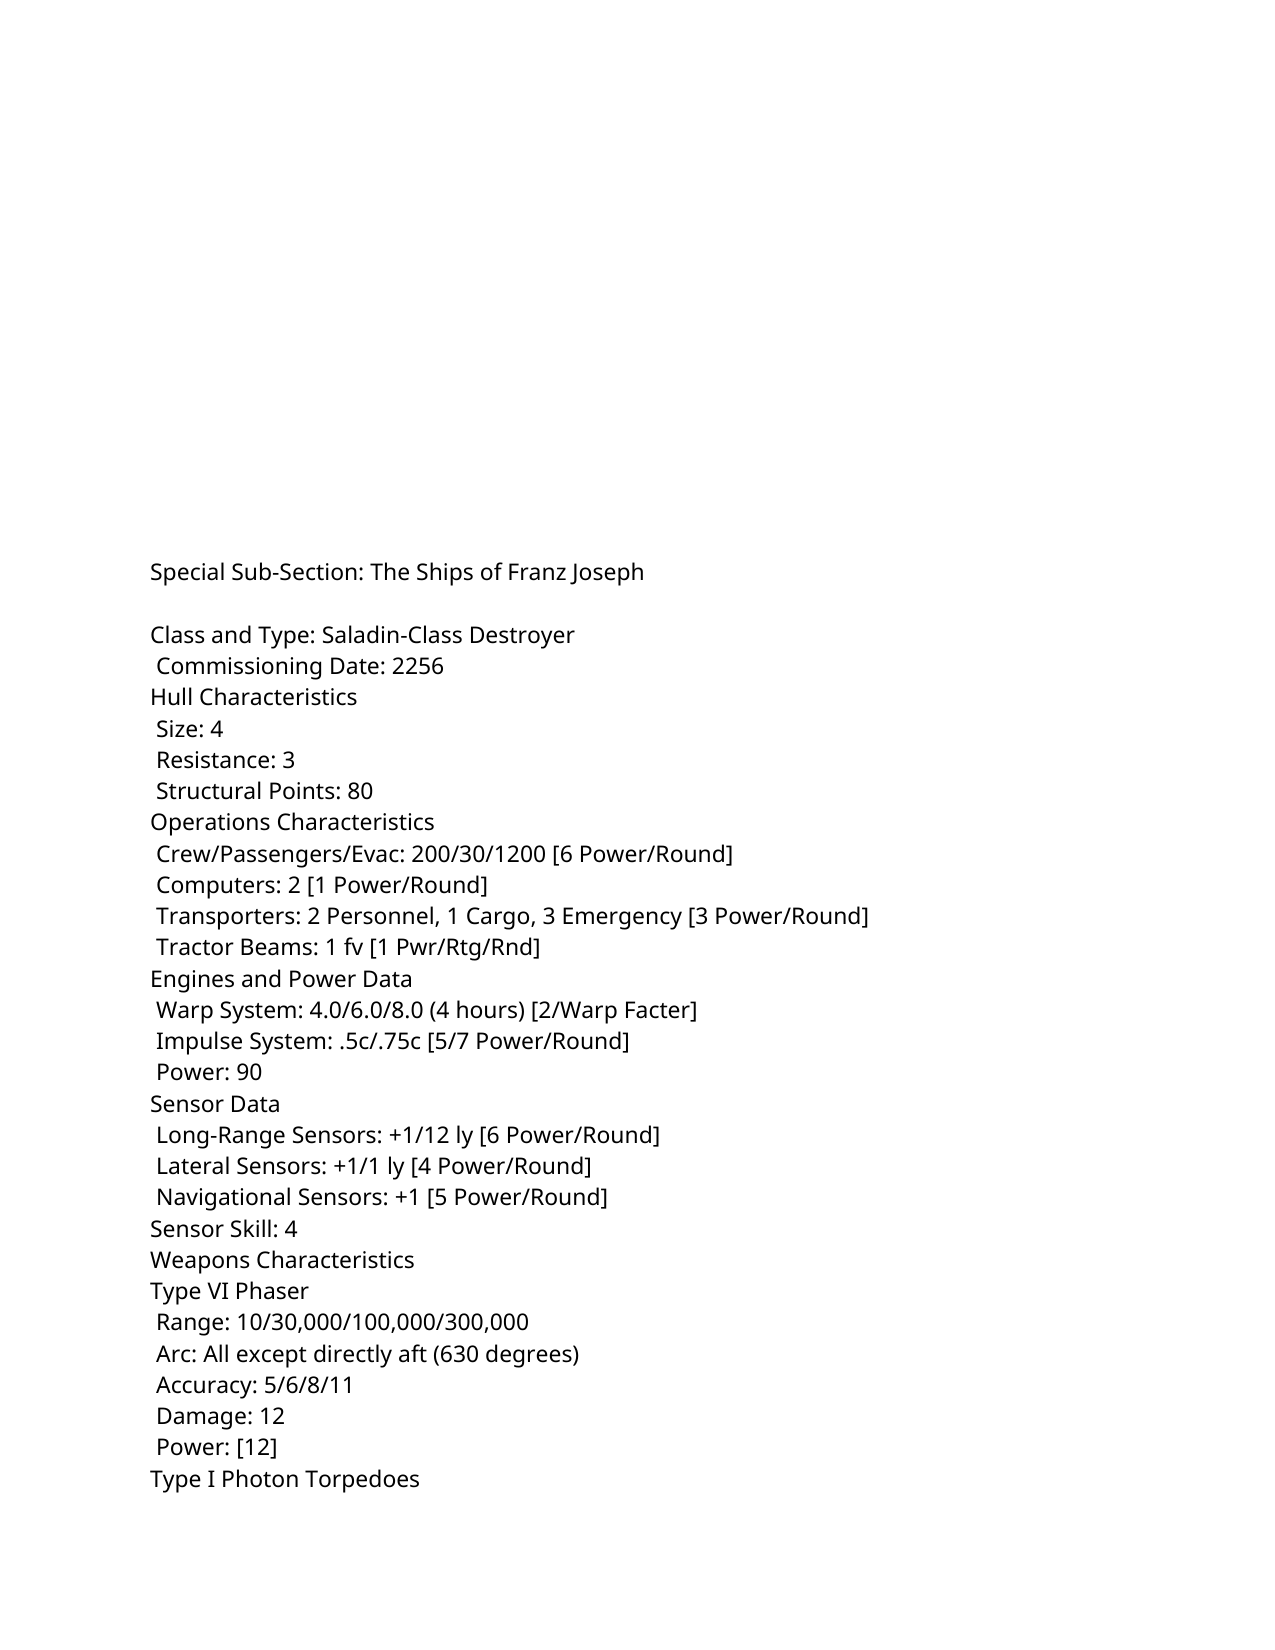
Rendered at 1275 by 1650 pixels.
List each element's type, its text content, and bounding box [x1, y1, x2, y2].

text Navigational Sensors: +1 [5 Power/Round] [150, 1181, 1125, 1212]
text Commissioning Date: 2256 [150, 650, 1125, 681]
text Arc: All except directly aft (630 degrees) [150, 1337, 1125, 1369]
text Computers: 2 [1 Power/Round] [150, 869, 1125, 900]
text Warp System: 4.0/6.0/8.0 (4 hours) [2/Warp Facter] [150, 994, 1125, 1025]
text Structural Points: 80 [150, 775, 1125, 806]
text Resistance: 3 [150, 744, 1125, 775]
text Impulse System: .5c/.75c [5/7 Power/Round] [150, 1025, 1125, 1056]
text Lateral Sensors: +1/1 ly [4 Power/Round] [150, 1150, 1125, 1181]
text Long-Range Sensors: +1/12 ly [6 Power/Round] [150, 1119, 1125, 1150]
text Transporters: 2 Personnel, 1 Cargo, 3 Emergency [3 Power/Round] [150, 900, 1125, 931]
text Type I Photon Torpedoes [150, 1462, 1125, 1494]
text Tractor Beams: 1 fv [1 Pwr/Rtg/Rnd] [150, 931, 1125, 962]
text Damage: 12 [150, 1400, 1125, 1431]
text Special Sub-Section: The Ships of Franz Joseph [150, 556, 1125, 587]
text Accuracy: 5/6/8/11 [150, 1369, 1125, 1400]
text Range: 10/30,000/100,000/300,000 [150, 1306, 1125, 1337]
text Hull Characteristics [150, 681, 1125, 712]
text Type VI Phaser [150, 1275, 1125, 1306]
text Power: 90 [150, 1056, 1125, 1087]
text Operations Characteristics [150, 806, 1125, 837]
text Sensor Data [150, 1087, 1125, 1119]
text Power: [12] [150, 1431, 1125, 1462]
text Crew/Passengers/Evac: 200/30/1200 [6 Power/Round] [150, 837, 1125, 869]
text Sensor Skill: 4 [150, 1212, 1125, 1244]
text Class and Type: Saladin-Class Destroyer [150, 619, 1125, 650]
text Weapons Characteristics [150, 1244, 1125, 1275]
text Engines and Power Data [150, 962, 1125, 994]
text Size: 4 [150, 712, 1125, 744]
